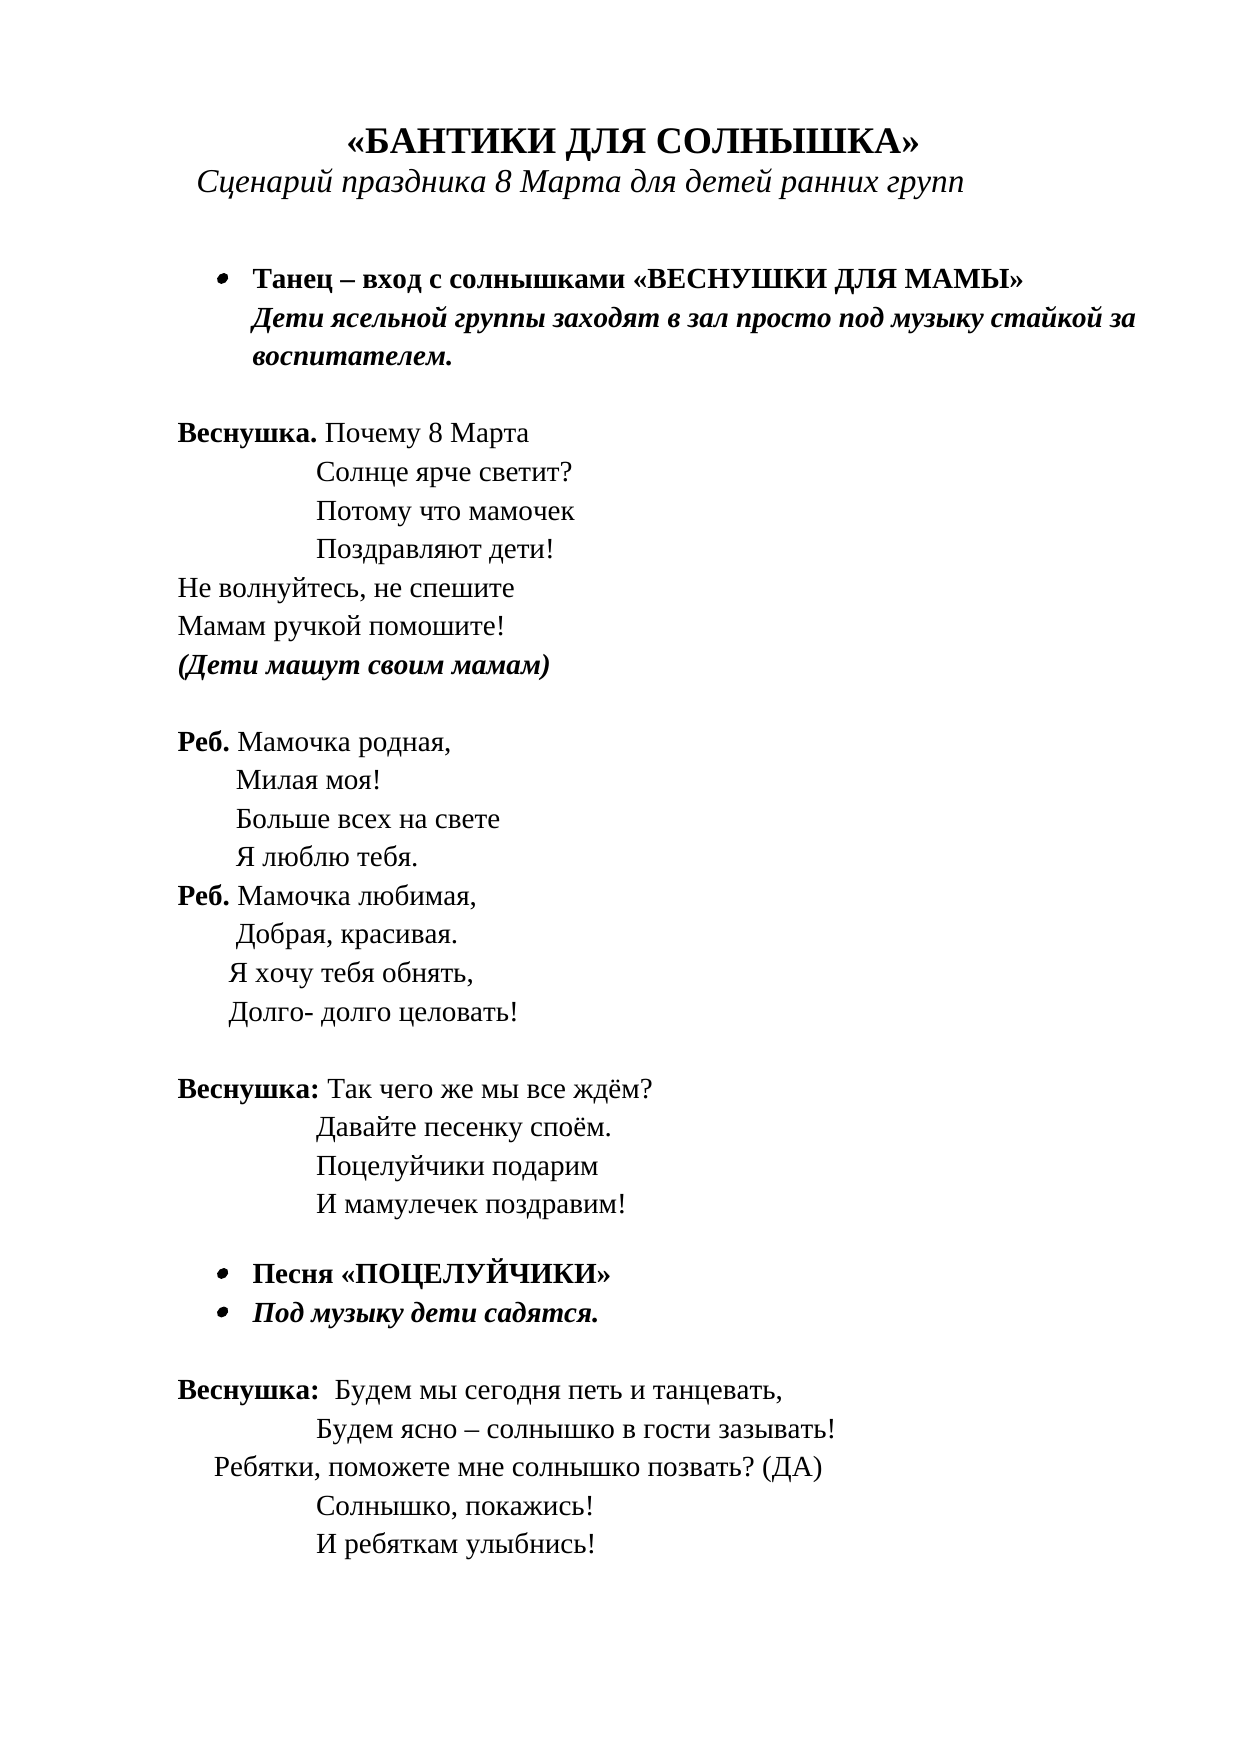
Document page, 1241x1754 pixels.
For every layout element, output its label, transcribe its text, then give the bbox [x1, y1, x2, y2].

list Дети ясельной группы заходят в зал просто под музыку стайкой за воспитателем. [252, 300, 1152, 372]
text Веснушка. Почему 8 Марта Солнце ярче светит? Потому что мамочек Поздравляют дети! [177, 416, 1152, 565]
text Сценарий праздника 8 Марта для детей ранних групп [177, 161, 1152, 199]
text Поцелуйчики подарим [177, 1148, 1152, 1181]
text Ребятки, поможете мне солнышко позвать? (ДА) [177, 1449, 1152, 1483]
list Песня «ПОЦЕЛУЙЧИКИ» [215, 1256, 1152, 1290]
text И ребяткам улыбнись! [177, 1526, 1152, 1560]
list Танец – вход с солнышками «ВЕСНУШКИ ДЛЯ МАМЫ» [215, 261, 1152, 295]
text Давайте песенку споём. [177, 1109, 1152, 1143]
text Будем ясно – солнышко в гости зазывать! [177, 1411, 1152, 1444]
text Солнышко, покажись! [177, 1488, 1152, 1521]
list Под музыку дети садятся. [215, 1295, 1152, 1329]
text Веснушка: Так чего же мы все ждём? [177, 1071, 1152, 1104]
text И мамулечек поздравим! [177, 1186, 1152, 1252]
text Не волнуйтесь, не спешите Мамам ручкой помошите! (Дети машут своим мамам) Реб. Мамочка родная, Милая моя! Больше всех на свете Я люблю тебя. [177, 570, 1152, 873]
text Реб. Мамочка любимая, Добрая, красивая. Я хочу тебя обнять, Долго- долго целовать! [177, 878, 1152, 1027]
text Веснушка: Будем мы сегодня петь и танцевать, [177, 1372, 1152, 1406]
text «БАНТИКИ ДЛЯ СОЛНЫШКА» [177, 118, 1152, 161]
